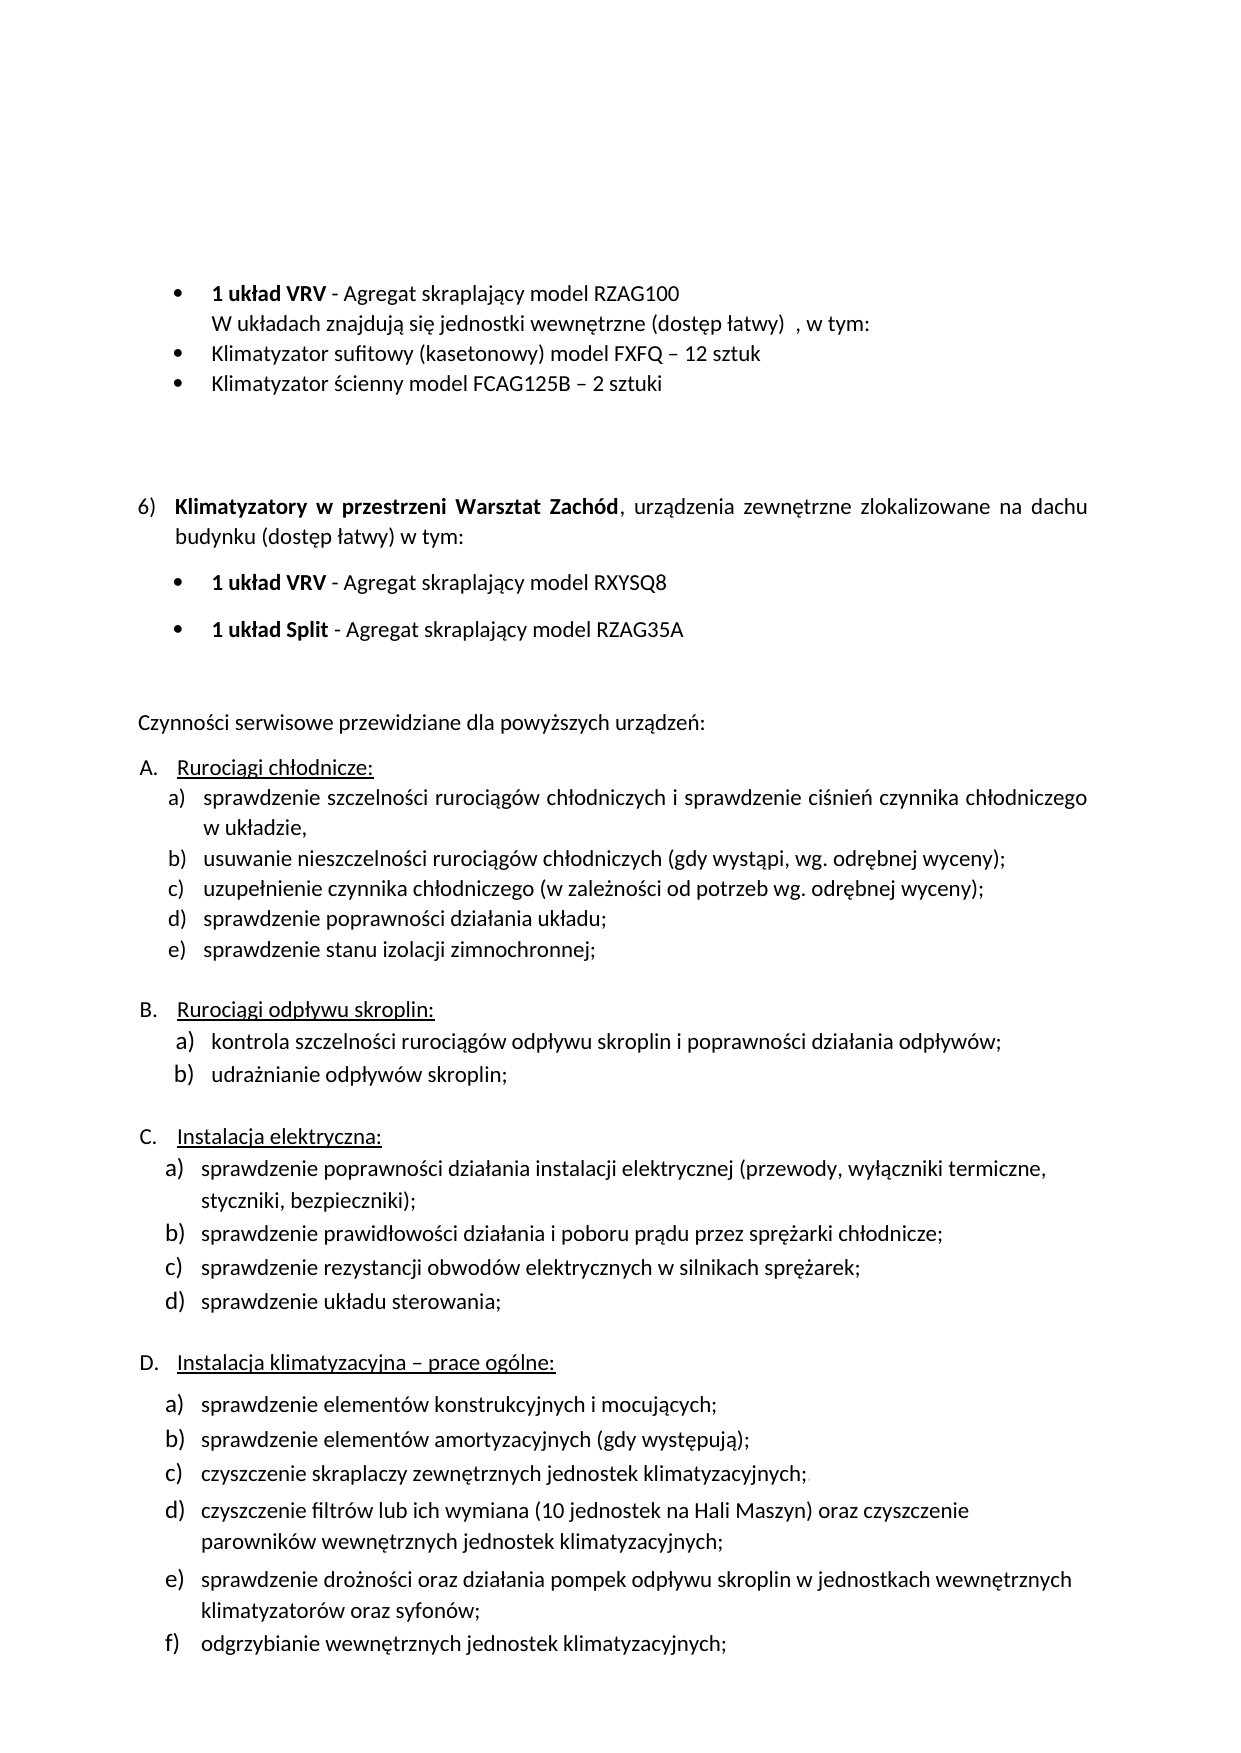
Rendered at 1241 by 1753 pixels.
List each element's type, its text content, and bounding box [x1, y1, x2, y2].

list czyszczenie filtrów lub ich wymiana (10 jednostek na Hali Maszyn) oraz czyszczenie parowników wewnętrznych jednostek klimatyzacyjnych; [165, 1494, 1089, 1555]
list W układach znajdują się jednostki wewnętrzne (dostęp łatwy) , w tym: [211, 309, 1089, 337]
list sprawdzenie poprawności działania układu; [168, 904, 1089, 932]
list usuwanie nieszczelności rurociągów chłodniczych (gdy wystąpi, wg. odrębnej wyceny); [168, 844, 1089, 872]
list sprawdzenie poprawności działania instalacji elektrycznej (przewody, wyłączniki termiczne, styczniki, bezpieczniki); [165, 1152, 1089, 1214]
list Klimatyzatory w przestrzeni Warsztat Zachód, urządzenia zewnętrzne zlokalizowane na dachu budynku (dostęp łatwy) w tym: [137, 492, 1089, 550]
list sprawdzenie stanu izolacji zimnochronnej; [168, 935, 1089, 963]
list odgrzybianie wewnętrznych jednostek klimatyzacyjnych; [165, 1627, 1089, 1658]
list kontrola szczelności rurociągów odpływu skroplin i poprawności działania odpływów; [175, 1026, 1086, 1056]
list sprawdzenie elementów amortyzacyjnych (gdy występują); [165, 1423, 1089, 1453]
list Instalacja klimatyzacyjna – prace ogólne: [139, 1348, 1087, 1376]
list sprawdzenie szczelności rurociągów chłodniczych i sprawdzenie ciśnień czynnika chłodniczego w układzie, [168, 783, 1089, 841]
list Instalacja elektryczna: [139, 1122, 1086, 1150]
list udrażnianie odpływów skroplin; [174, 1058, 1086, 1089]
list sprawdzenie drożności oraz działania pompek odpływu skroplin w jednostkach wewnętrznych klimatyzatorów oraz syfonów; [165, 1563, 1089, 1624]
list Rurociągi chłodnicze: [139, 753, 1089, 781]
list 1 układ Split - Agregat skraplający model RZAG35A [174, 615, 1089, 643]
list Klimatyzator ścienny model FCAG125B – 2 sztuki [174, 369, 1089, 397]
list 1 układ VRV - Agregat skraplający model RZAG100 [174, 279, 1089, 307]
list sprawdzenie układu sterowania; [165, 1285, 1089, 1316]
list czyszczenie skraplaczy zewnętrznych jednostek klimatyzacyjnych; [165, 1457, 1089, 1487]
list Klimatyzator sufitowy (kasetonowy) model FXFQ – 12 sztuk [174, 339, 1089, 367]
list 1 układ VRV - Agregat skraplający model RXYSQ8 [174, 568, 1089, 596]
list sprawdzenie rezystancji obwodów elektrycznych w silnikach sprężarek; [165, 1251, 1089, 1282]
list sprawdzenie elementów konstrukcyjnych i mocujących; [165, 1389, 1089, 1419]
list uzupełnienie czynnika chłodniczego (w zależności od potrzeb wg. odrębnej wyceny); [168, 874, 1089, 902]
list Rurociągi odpływu skroplin: [139, 995, 1089, 1023]
text Czynności serwisowe przewidziane dla powyższych urządzeń: [138, 708, 1089, 736]
list sprawdzenie prawidłowości działania i poboru prądu przez sprężarki chłodnicze; [165, 1217, 1089, 1247]
